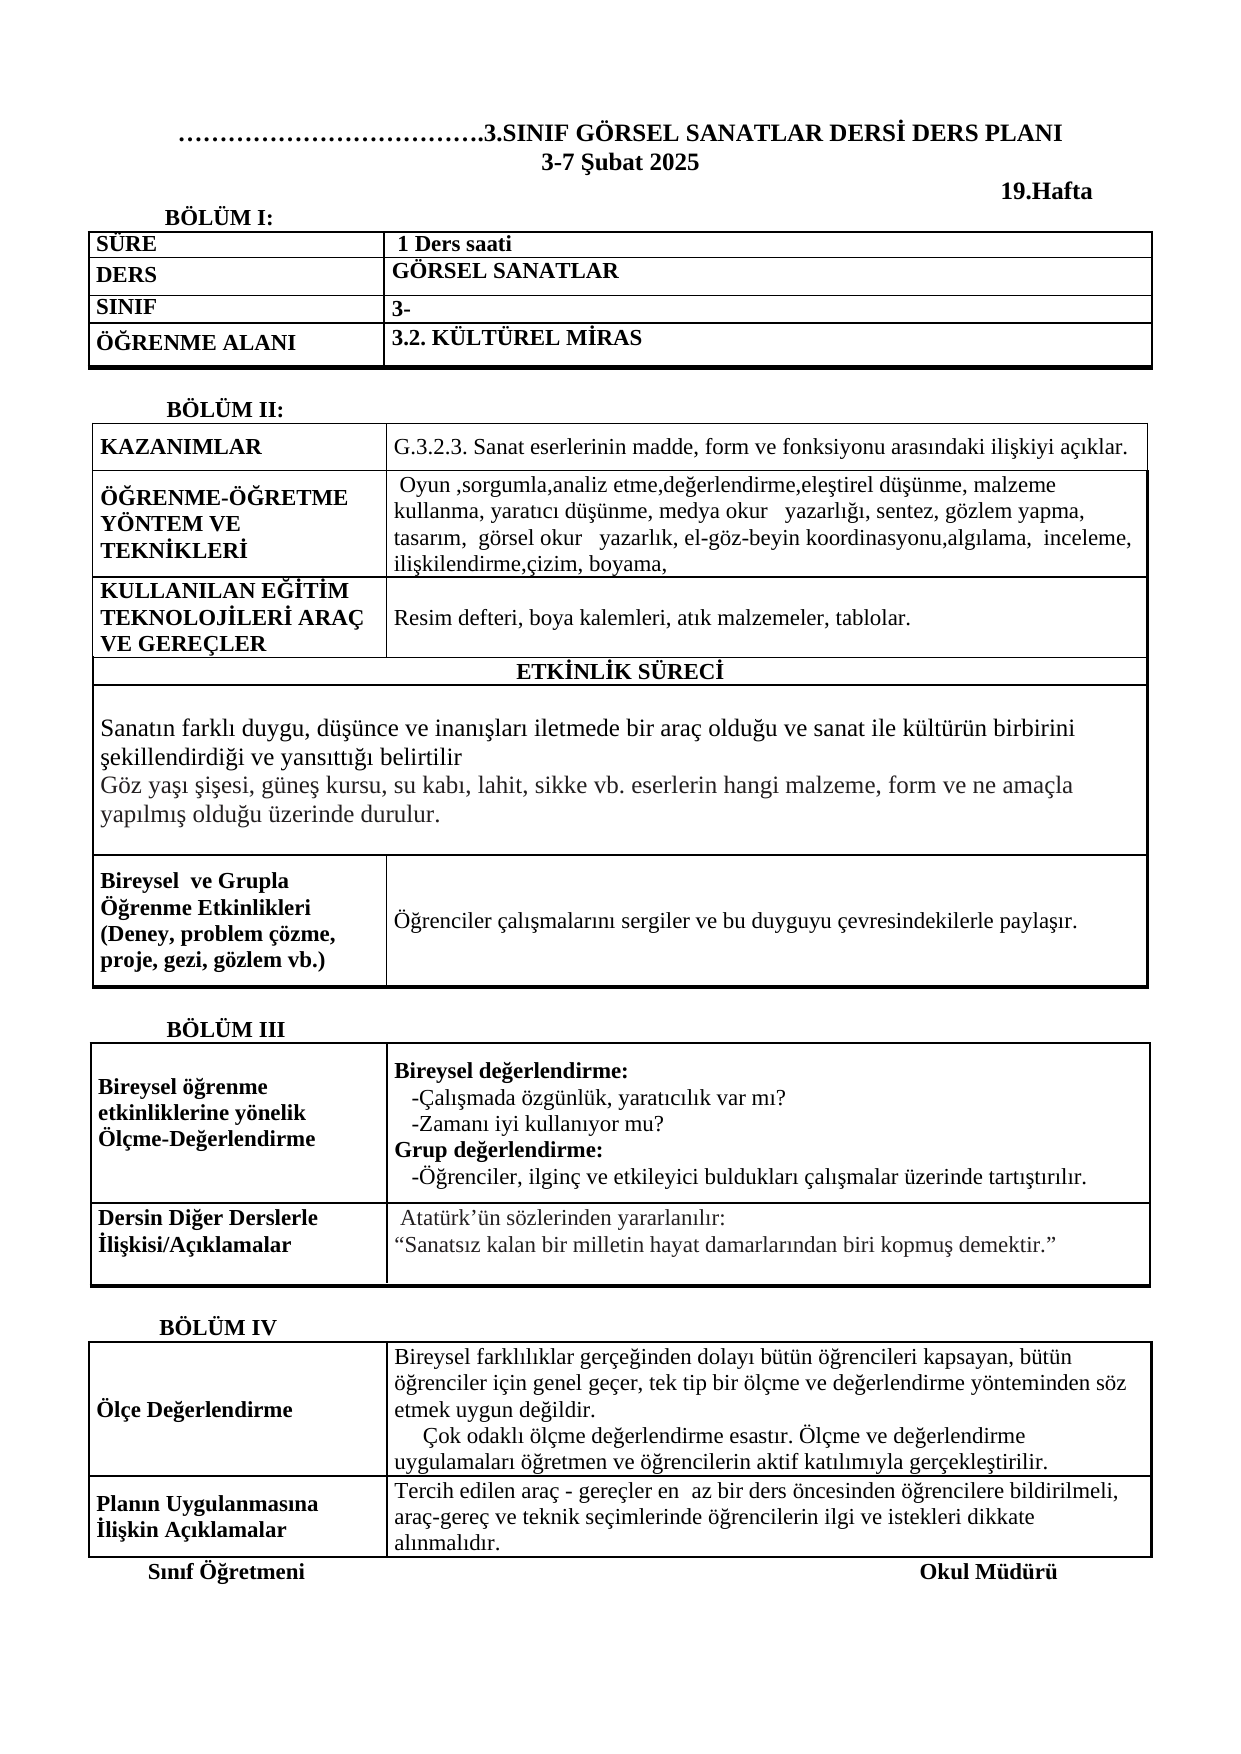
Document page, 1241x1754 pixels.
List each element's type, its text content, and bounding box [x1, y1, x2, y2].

table_header Bireysel öğrenme etkinliklerine yönelik Ölçme-Değerlendirme [92, 1044, 386, 1202]
table_header 1 Ders saati [385, 233, 1151, 257]
table_header Ölçe Değerlendirme [90, 1343, 386, 1475]
text 3-7 Şubat 2025 [148, 147, 1093, 176]
table_cell DERS [90, 258, 383, 295]
text Sınıf Öğretmeni Okul Müdürü [148, 1558, 1093, 1584]
table_cell Bireysel ve Grupla Öğrenme Etkinlikleri (Deney, problem çözme, proje, gezi, gözlem vb.) [94, 856, 386, 984]
table_cell Resim defteri, boya kalemleri, atık malzemeler, tablolar. [387, 578, 1146, 656]
table_cell Öğrenciler çalışmalarını sergiler ve bu duyguyu çevresindekilerle paylaşır. [387, 856, 1146, 984]
table_cell GÖRSEL SANATLAR [385, 258, 1151, 295]
table_cell Sanatın farklı duygu, düşünce ve inanışları iletmede bir araç olduğu ve sanat ile kültürün birbirini şekillendirdiği ve yansıttığı belirtilir Göz yaşı şişesi, güneş kursu, su kabı, lahit, sikke vb. eserlerin hangi malzeme, form ve ne amaçla yapılmış olduğu üzerinde durulur. [94, 686, 1146, 854]
text BÖLÜM II: [148, 396, 1093, 422]
table_cell Dersin Diğer Derslerle İlişkisi/Açıklamalar [92, 1204, 386, 1283]
table_cell Tercih edilen araç - gereçler en az bir ders öncesinden öğrencilere bildirilmeli, araç-gereç ve teknik seçimlerinde öğrencilerin ilgi ve istekleri dikkate alınmalıdır. [388, 1477, 1150, 1556]
table_cell Oyun ,sorgumla,analiz etme,değerlendirme,eleştirel düşünme, malzeme kullanma, yaratıcı düşünme, medya okur yazarlığı, sentez, gözlem yapma, tasarım, görsel okur yazarlık, el-göz-beyin koordinasyonu,algılama, inceleme, ilişkilendirme,çizim, boyama, [387, 471, 1146, 576]
table_cell ETKİNLİK SÜRECİ [94, 658, 1146, 684]
table_cell ÖĞRENME ALANI [90, 324, 383, 365]
table_cell KULLANILAN EĞİTİM TEKNOLOJİLERİ ARAÇ VE GEREÇLER [93, 578, 386, 656]
table_cell Planın Uygulanmasına İlişkin Açıklamalar [90, 1477, 386, 1556]
table_cell 3- [385, 296, 1151, 322]
table_cell Atatürk’ün sözlerinden yararlanılır: “Sanatsız kalan bir milletin hayat damarlarından biri kopmuş demektir.” [388, 1204, 1149, 1283]
subtitle BÖLÜM IV [148, 1314, 1093, 1341]
table_cell ÖĞRENME-ÖĞRETME YÖNTEM VE TEKNİKLERİ [93, 471, 386, 576]
text BÖLÜM I: [148, 204, 1093, 231]
subtitle BÖLÜM III [148, 1016, 1093, 1042]
table_header KAZANIMLAR [93, 424, 386, 470]
table_cell SINIF [90, 296, 383, 322]
table_cell 3.2. KÜLTÜREL MİRAS [385, 324, 1151, 365]
table_header G.3.2.3. Sanat eserlerinin madde, form ve fonksiyonu arasındaki ilişkiyi açıklar. [387, 424, 1147, 470]
text 19.Hafta [148, 176, 1093, 204]
table_header Bireysel değerlendirme: -Çalışmada özgünlük, yaratıcılık var mı? -Zamanı iyi kullanıyor mu? Grup değerlendirme: -Öğrenciler, ilginç ve etkileyici buldukları çalışmalar üzerinde tartıştırılır. [388, 1044, 1149, 1202]
table_header SÜRE [90, 233, 383, 257]
table_header Bireysel farklılıklar gerçeğinden dolayı bütün öğrencileri kapsayan, bütün öğrenciler için genel geçer, tek tip bir ölçme ve değerlendirme yönteminden söz etmek uygun değildir. Çok odaklı ölçme değerlendirme esastır. Ölçme ve değerlendirme uygulamaları öğretmen ve öğrencilerin aktif katılımıyla gerçekleştirilir. [388, 1343, 1150, 1475]
text ……………………………….3.SINIF GÖRSEL SANATLAR DERSİ DERS PLANI [148, 118, 1093, 147]
